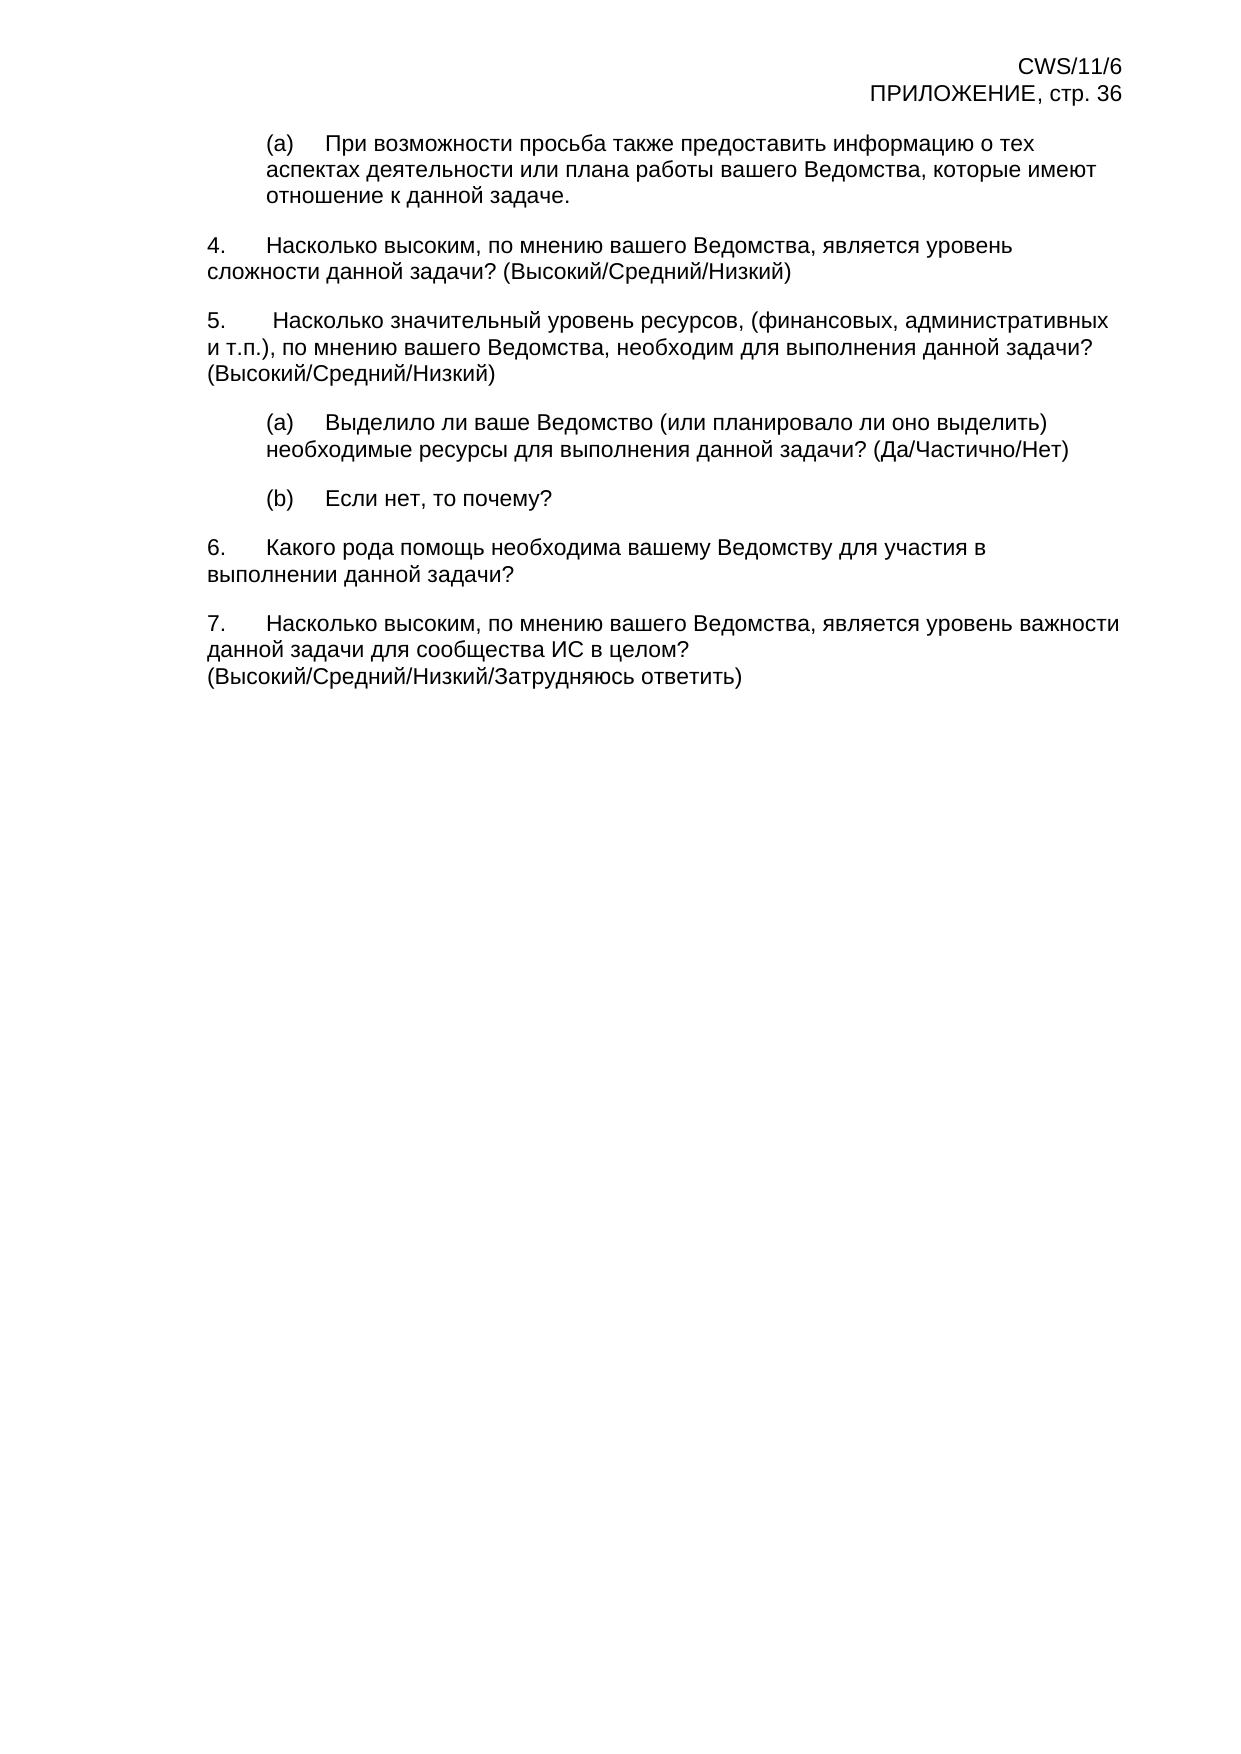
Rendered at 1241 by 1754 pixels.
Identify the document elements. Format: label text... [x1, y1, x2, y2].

list Выделило ли ваше Ведомство (или планировало ли оно выделить) необходимые ресурсы для выполнения данной задачи? (Да/Частично/Нет) [266, 409, 1122, 462]
text Какого рода помощь необходима вашему Ведомству для участия в выполнении данной задачи? [207, 534, 1122, 587]
list Если нет, то почему? [266, 485, 1122, 511]
text Насколько значительный уровень ресурсов, (финансовых, административных и т.п.), по мнению вашего Ведомства, необходим для выполнения данной задачи? (Высокий/Средний/Низкий) [207, 307, 1122, 386]
text Насколько высоким, по мнению вашего Ведомства, является уровень важности данной задачи для сообщества ИС в целом? (Высокий/Средний/Низкий/Затрудняюсь ответить) [207, 610, 1122, 689]
list При возможности просьба также предоставить информацию о тех аспектах деятельности или плана работы вашего Ведомства, которые имеют отношение к данной задаче. [266, 130, 1122, 209]
text Насколько высоким, по мнению вашего Ведомства, является уровень сложности данной задачи? (Высокий/Средний/Низкий) [207, 232, 1122, 284]
